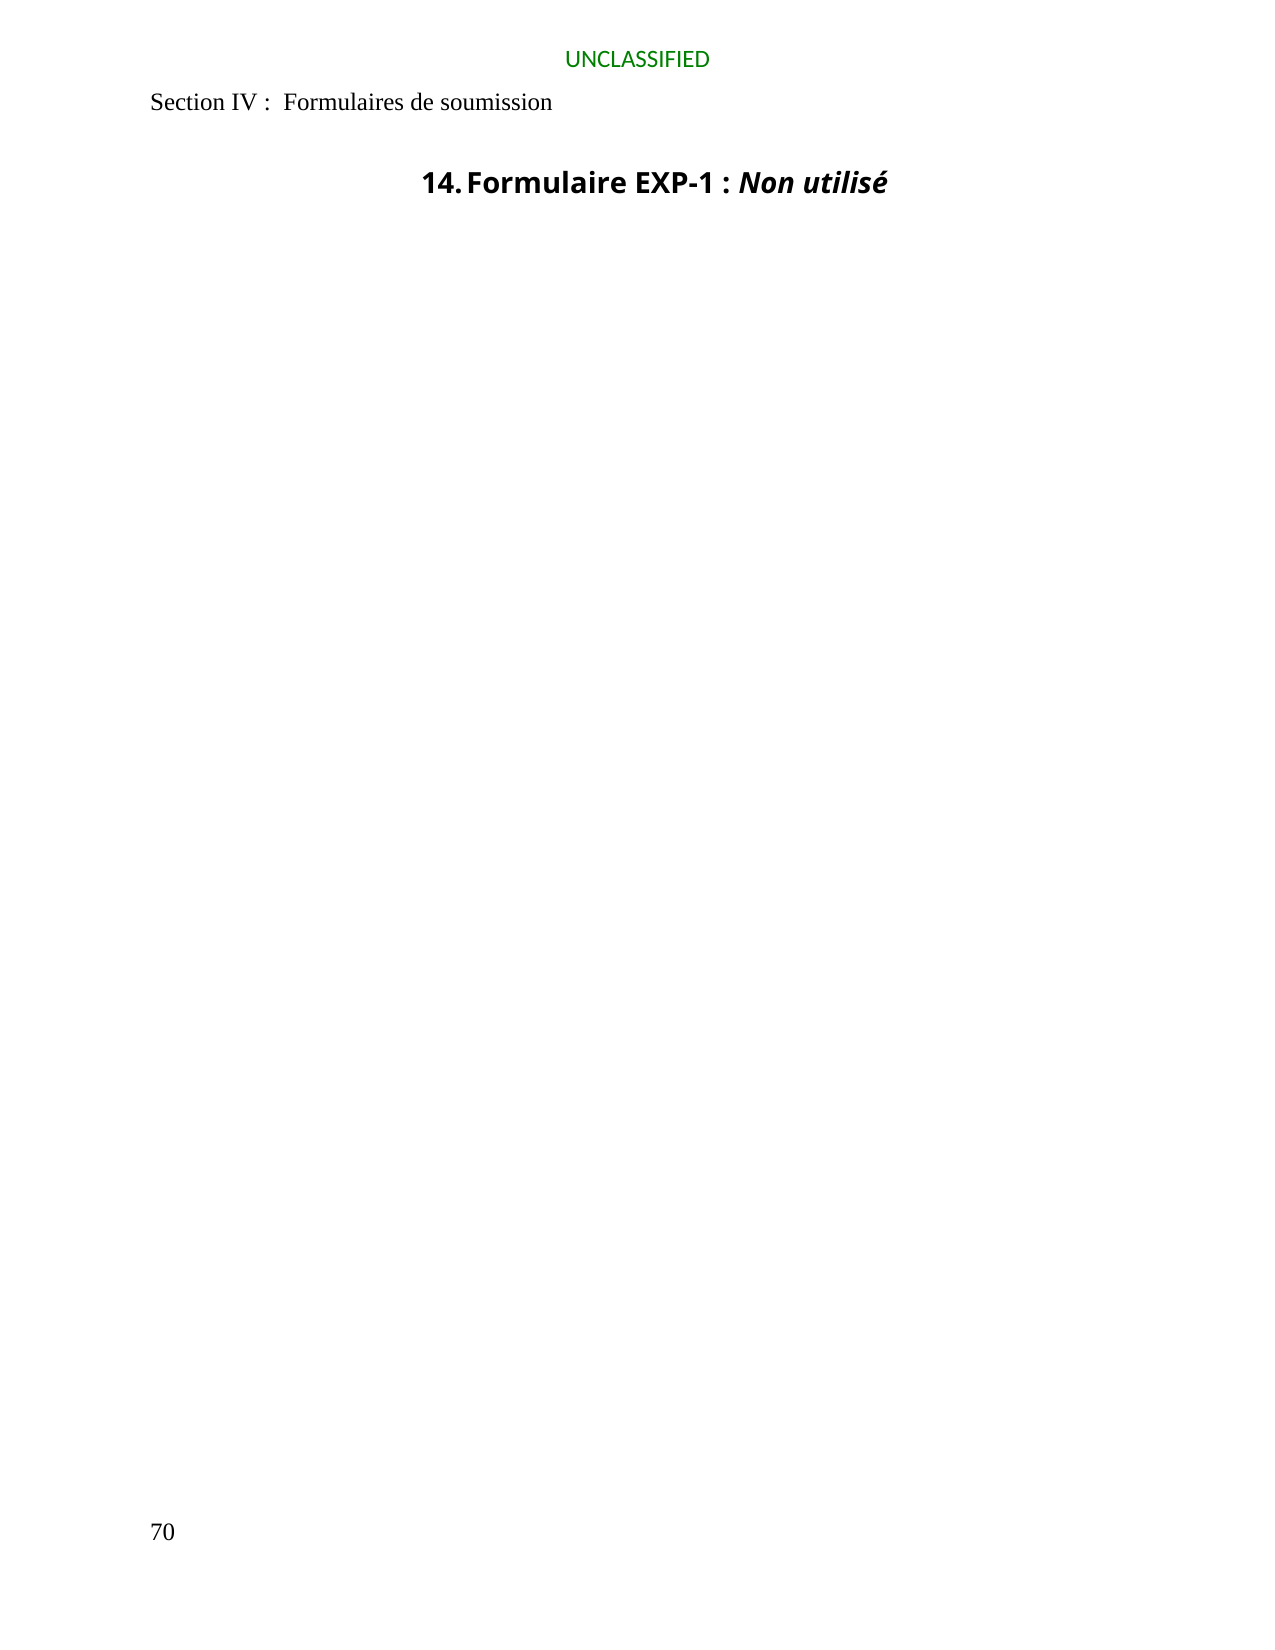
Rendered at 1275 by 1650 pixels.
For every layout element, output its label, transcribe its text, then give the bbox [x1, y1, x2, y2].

subtitle Formulaire EXP-1 : Non utilisé [187, 162, 1125, 202]
